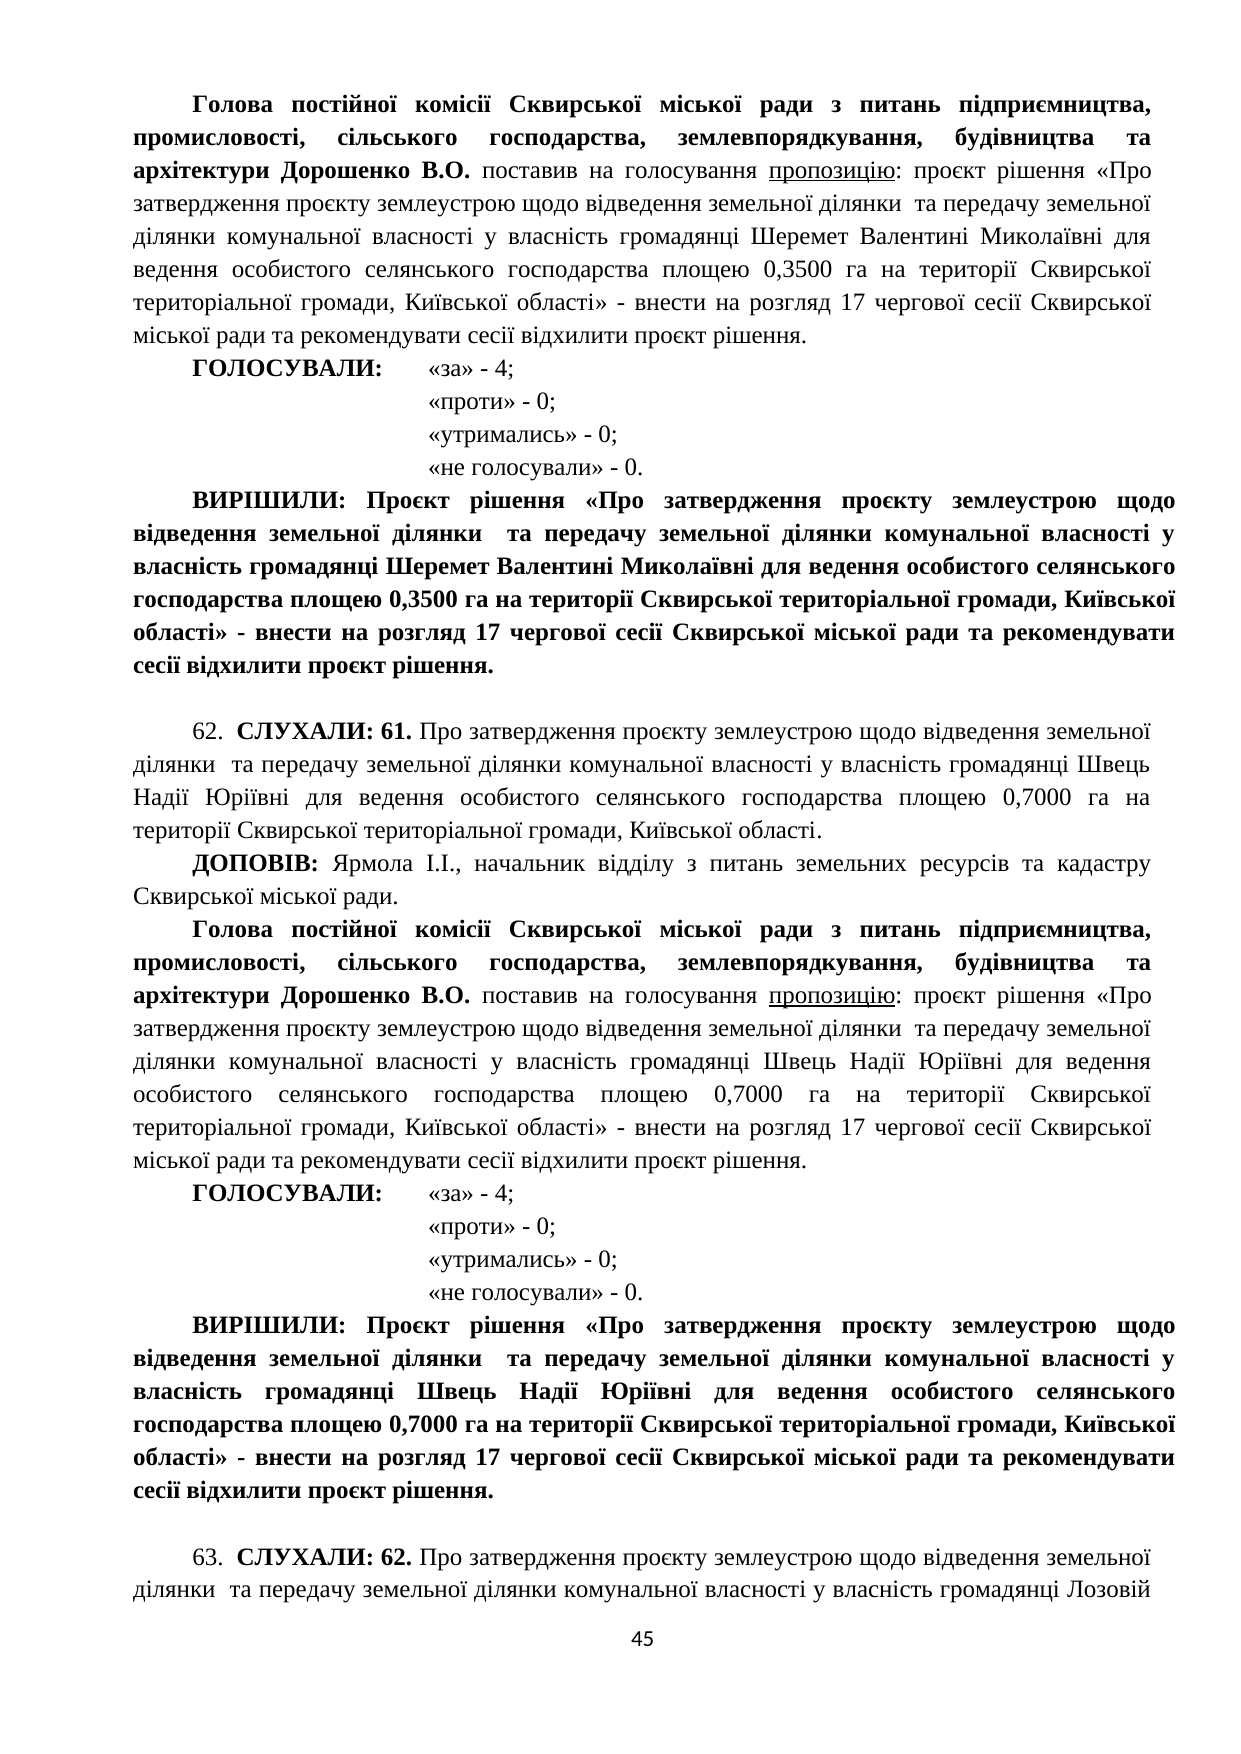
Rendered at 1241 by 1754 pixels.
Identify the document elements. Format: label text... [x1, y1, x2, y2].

text ГОЛОСУВАЛИ: «за» - 4; [133, 353, 1152, 382]
text «не голосували» - 0. [133, 1277, 1152, 1306]
list ВИРІШИЛИ: Проєкт рішення «Про затвердження проєкту землеустрою щодо відведення земельної ділянки та передачу земельної ділянки комунальної власності у власність громадянці Швець Надії Юріївні для ведення особистого селянського господарства площею 0,7000 га на території Сквирської територіальної громади, Київської області» - внести на розгляд 17 чергової сесії Сквирської міської ради та рекомендувати сесії відхилити проєкт рішення. [133, 1310, 1176, 1504]
text «утримались» - 0; [133, 1244, 1152, 1273]
text ДОПОВІВ: Ярмола І.І., начальник відділу з питань земельних ресурсів та кадастру Сквирської міської ради. [133, 848, 1152, 910]
text Голова постійної комісії Сквирської міської ради з питань підприємництва, промисловості, сільського господарства, землевпорядкування, будівництва та архітектури Дорошенко В.О. поставив на голосування пропозицію: проєкт рішення «Про затвердження проєкту землеустрою щодо відведення земельної ділянки та передачу земельної ділянки комунальної власності у власність громадянці Швець Надії Юріївні для ведення особистого селянського господарства площею 0,7000 га на території Сквирської територіальної громади, Київської області» - внести на розгляд 17 чергової сесії Сквирської міської ради та рекомендувати сесії відхилити проєкт рішення. [133, 914, 1152, 1174]
text Голова постійної комісії Сквирської міської ради з питань підприємництва, промисловості, сільського господарства, землевпорядкування, будівництва та архітектури Дорошенко В.О. поставив на голосування пропозицію: проєкт рішення «Про затвердження проєкту землеустрою щодо відведення земельної ділянки та передачу земельної ділянки комунальної власності у власність громадянці Шеремет Валентині Миколаївні для ведення особистого селянського господарства площею 0,3500 га на території Сквирської територіальної громади, Київської області» - внести на розгляд 17 чергової сесії Сквирської міської ради та рекомендувати сесії відхилити проєкт рішення. [133, 89, 1152, 348]
list ВИРІШИЛИ: Проєкт рішення «Про затвердження проєкту землеустрою щодо відведення земельної ділянки та передачу земельної ділянки комунальної власності у власність громадянці Шеремет Валентині Миколаївні для ведення особистого селянського господарства площею 0,3500 га на території Сквирської територіальної громади, Київської області» - внести на розгляд 17 чергової сесії Сквирської міської ради та рекомендувати сесії відхилити проєкт рішення. [133, 485, 1176, 679]
text «проти» - 0; [133, 386, 1152, 414]
text «утримались» - 0; [133, 419, 1152, 448]
text «проти» - 0; [133, 1211, 1152, 1240]
list СЛУХАЛИ: 61. Про затвердження проєкту землеустрою щодо відведення земельної ділянки та передачу земельної ділянки комунальної власності у власність громадянці Швець Надії Юріївні для ведення особистого селянського господарства площею 0,7000 га на території Сквирської територіальної громади, Київської області. [133, 716, 1152, 844]
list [133, 1542, 1152, 1603]
text «не голосували» - 0. [133, 452, 1152, 481]
text ГОЛОСУВАЛИ: «за» - 4; [133, 1178, 1152, 1207]
